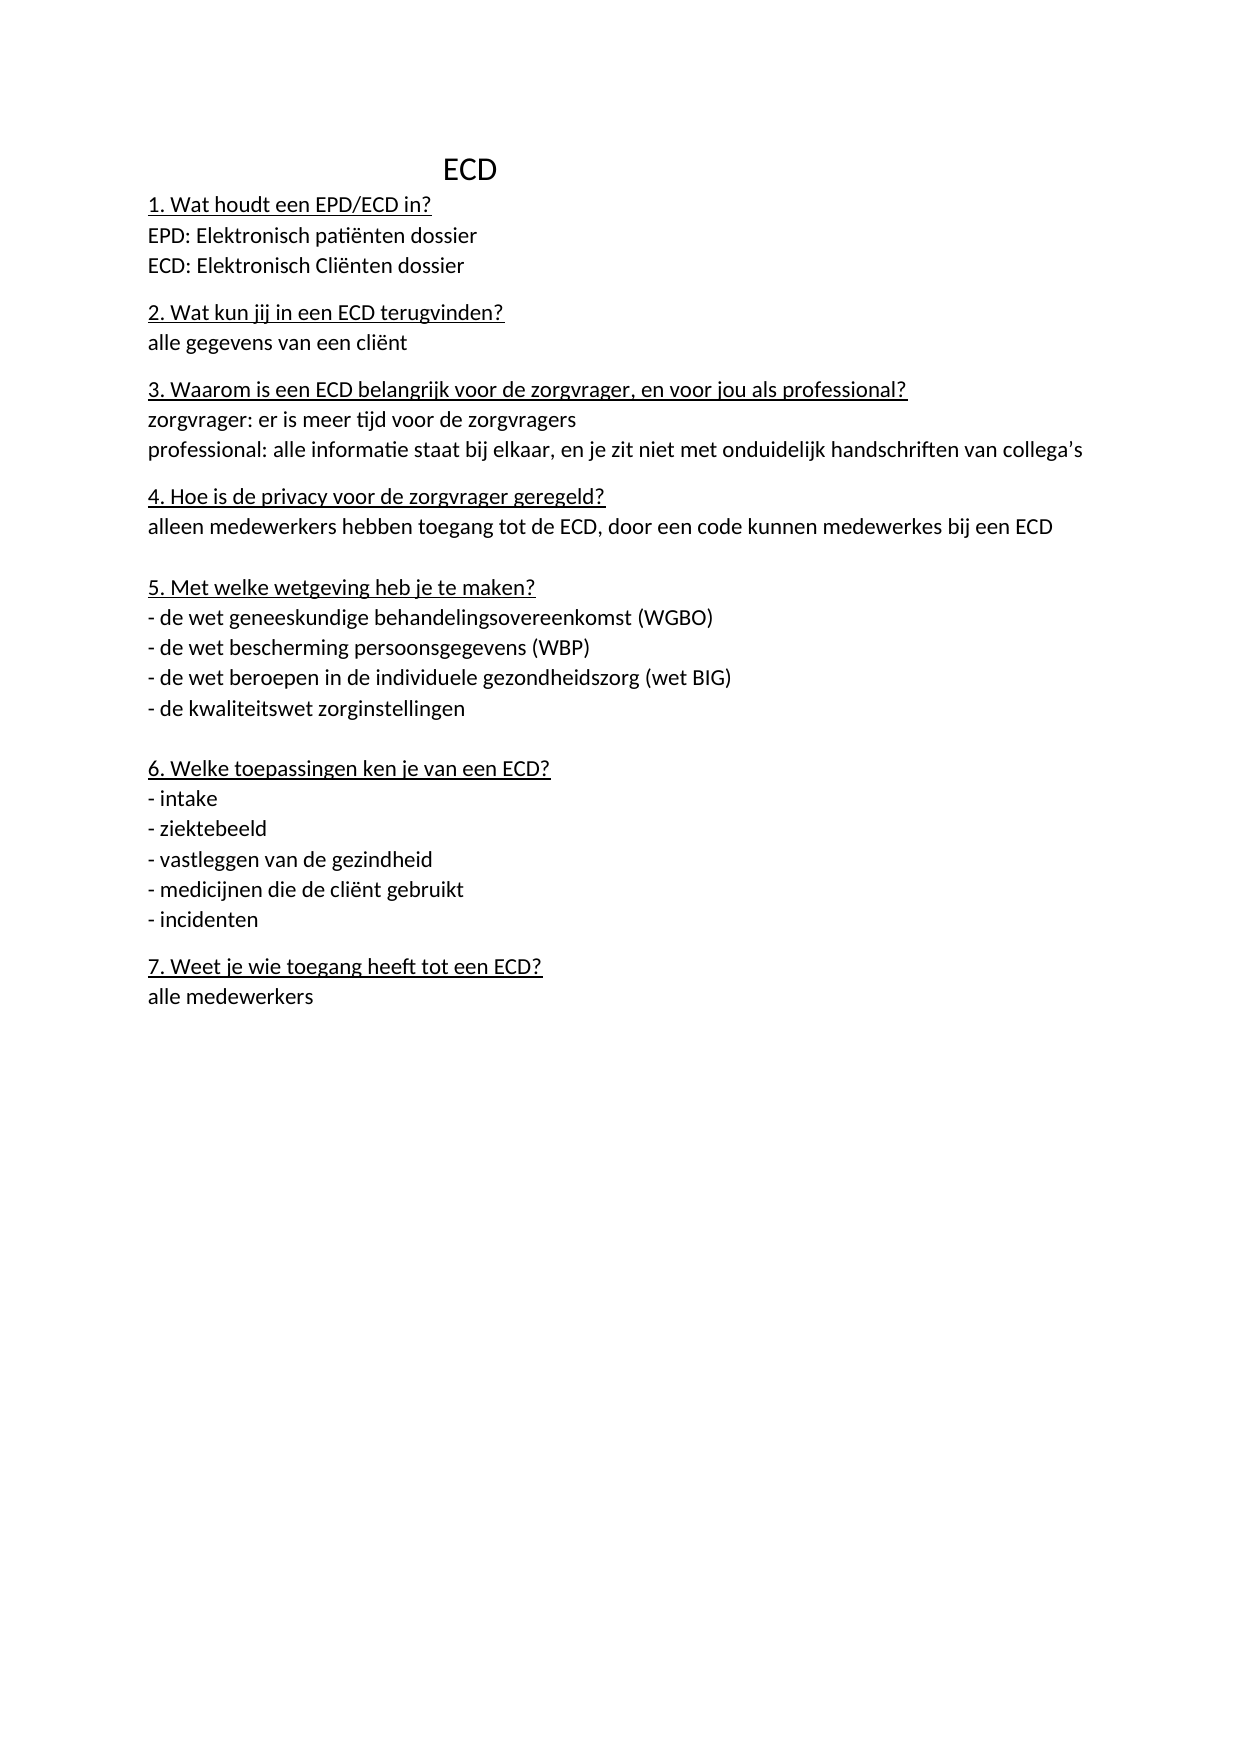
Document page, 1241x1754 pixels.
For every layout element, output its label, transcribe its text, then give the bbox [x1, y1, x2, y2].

text 4. Hoe is de privacy voor de zorgvrager geregeld? alleen medewerkers hebben toegang tot de ECD, door een code kunnen medewerkes bij een ECD 5. Met welke wetgeving heb je te maken? - de wet geneeskundige behandelingsovereenkomst (WGBO) - de wet bescherming persoonsgegevens (WBP) - de wet beroepen in de individuele gezondheidszorg (wet BIG) - de kwaliteitswet zorginstellingen 6. Welke toepassingen ken je van een ECD? - intake - ziektebeeld - vastleggen van de gezindheid - medicijnen die de cliënt gebruikt - incidenten [148, 482, 1093, 933]
text ECD 1. Wat houdt een EPD/ECD in? EPD: Elektronisch patiënten dossier ECD: Elektronisch Cliënten dossier [148, 148, 1093, 279]
text 3. Waarom is een ECD belangrijk voor de zorgvrager, en voor jou als professional? zorgvrager: er is meer tijd voor de zorgvragers professional: alle informatie staat bij elkaar, en je zit niet met onduidelijk handschriften van collega’s [148, 375, 1093, 463]
text 2. Wat kun jij in een ECD terugvinden? alle gegevens van een cliënt [148, 298, 1093, 356]
text 7. Weet je wie toegang heeft tot een ECD? alle medewerkers [148, 952, 1093, 1010]
